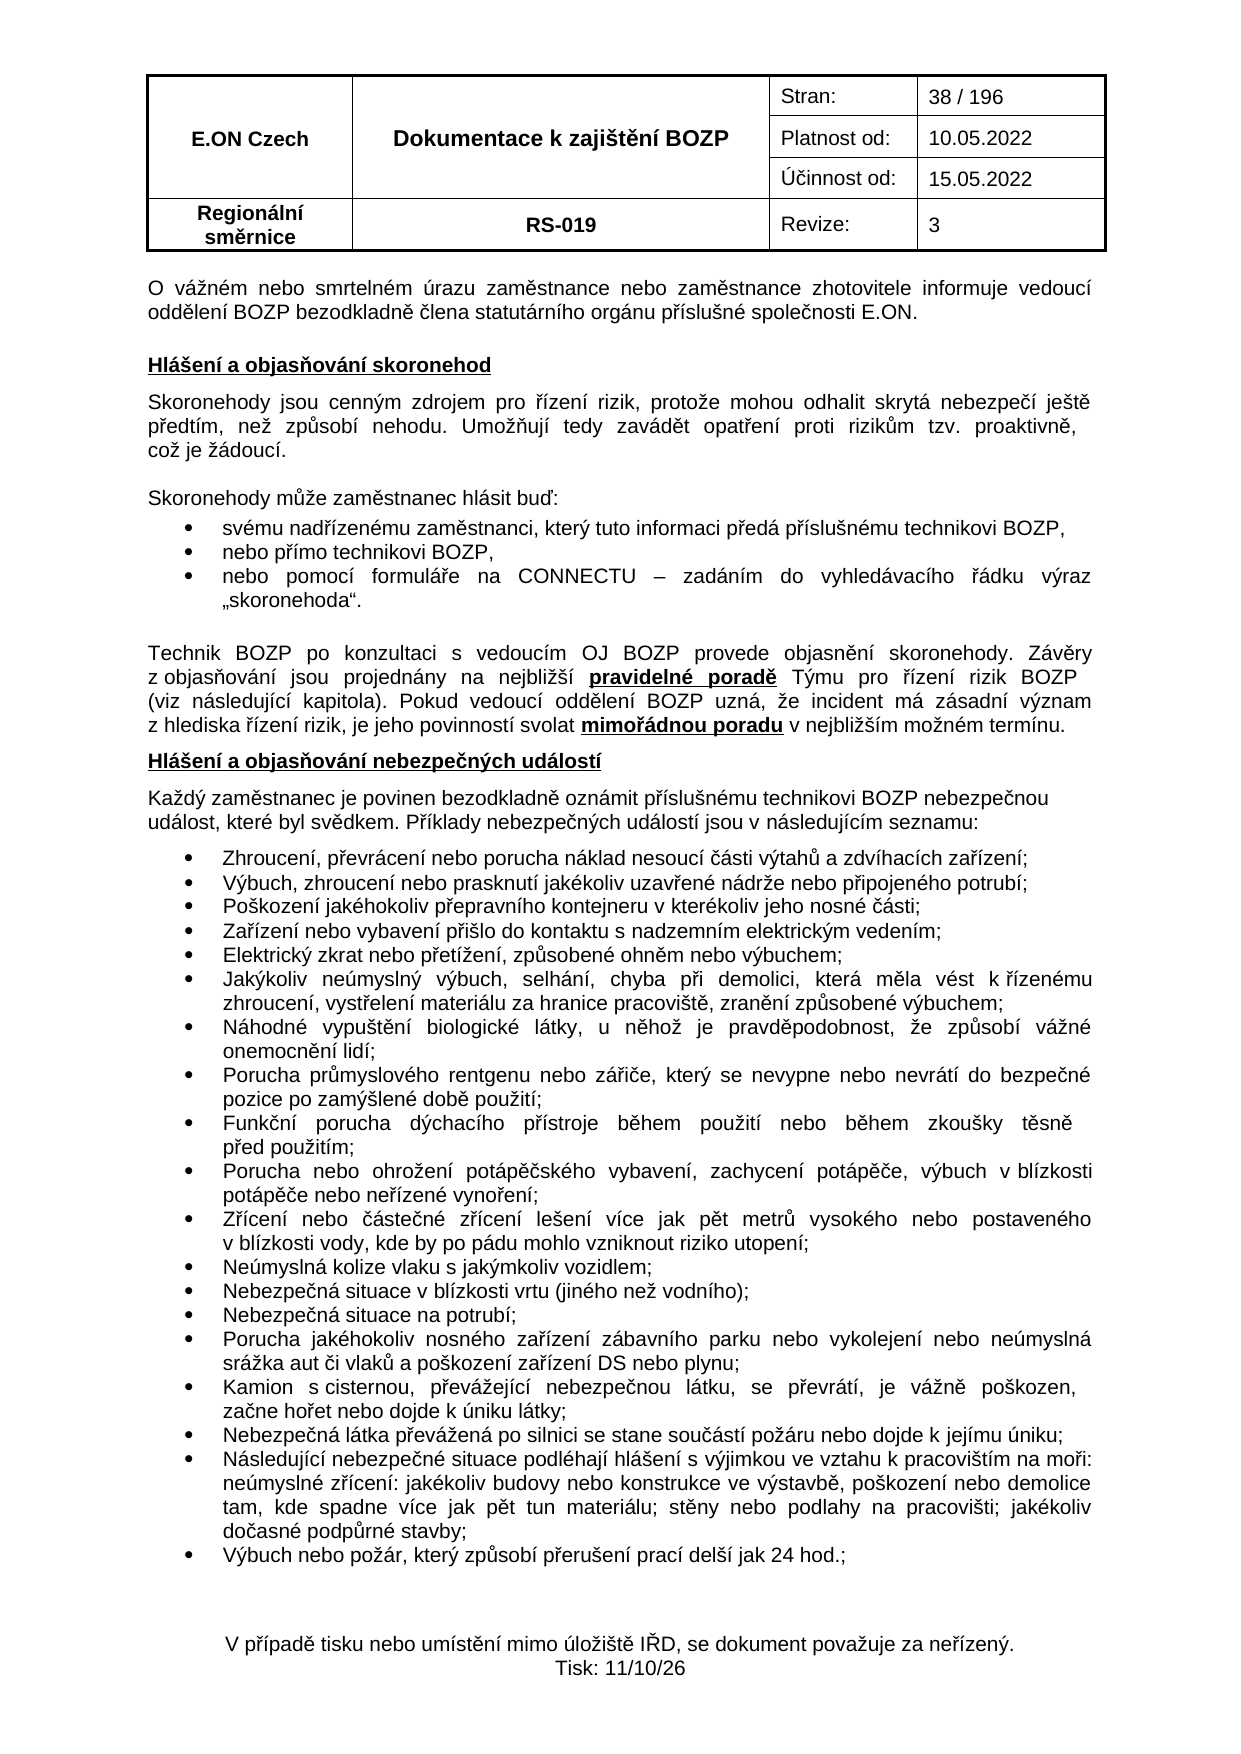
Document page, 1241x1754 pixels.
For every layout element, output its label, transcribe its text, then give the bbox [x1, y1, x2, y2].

title Hlášení a objasňování skoronehod [148, 353, 1092, 377]
list Kamion s cisternou, převážející nebezpečnou látku, se převrátí, je vážně poškozen, začne hořet nebo dojde k úniku látky; [185, 1375, 1092, 1423]
list svému nadřízenému zaměstnanci, který tuto informaci předá příslušnému technikovi BOZP, [185, 516, 1092, 540]
list Porucha nebo ohrožení potápěčského vybavení, zachycení potápěče, výbuch v blízkosti potápěče nebo neřízené vynoření; [185, 1159, 1092, 1207]
text O vážném nebo smrtelném úrazu zaměstnance nebo zaměstnance zhotovitele informuje vedoucí oddělení BOZP bezodkladně člena statutárního orgánu příslušné společnosti E.ON. [148, 276, 1092, 324]
title Hlášení a objasňování nebezpečných událostí [148, 749, 1092, 773]
list Porucha jakéhokoliv nosného zařízení zábavního parku nebo vykolejení nebo neúmyslná srážka aut či vlaků a poškození zařízení DS nebo plynu; [185, 1327, 1092, 1375]
list Zhroucení, převrácení nebo porucha náklad nesoucí části výtahů a zdvíhacích zařízení; [185, 846, 1092, 870]
list Zřícení nebo částečné zřícení lešení více jak pět metrů vysokého nebo postaveného v blízkosti vody, kde by po pádu mohlo vzniknout riziko utopení; [185, 1207, 1092, 1255]
list Neúmyslná kolize vlaku s jakýmkoliv vozidlem; [185, 1255, 1092, 1279]
list nebo přímo technikovi BOZP, [185, 540, 1092, 564]
text Skoronehody může zaměstnanec hlásit buď: [148, 486, 1092, 509]
list Nebezpečná látka převážená po silnici se stane součástí požáru nebo dojde k jejímu úniku; [185, 1423, 1092, 1447]
list Nebezpečná situace v blízkosti vrtu (jiného než vodního); [185, 1279, 1092, 1303]
list Následující nebezpečné situace podléhají hlášení s výjimkou ve vztahu k pracovištím na moři: neúmyslné zřícení: jakékoliv budovy nebo konstrukce ve výstavbě, poškození nebo demolice tam, kde spadne více jak pět tun materiálu; stěny nebo podlahy na pracovišti; jakékoliv dočasné podpůrné stavby; [185, 1447, 1092, 1543]
text Skoronehody jsou cenným zdrojem pro řízení rizik, protože mohou odhalit skrytá nebezpečí ještě předtím, než způsobí nehodu. Umožňují tedy zavádět opatření proti rizikům tzv. proaktivně, což je žádoucí. [148, 390, 1092, 462]
title Každý zaměstnanec je povinen bezodkladně oznámit příslušnému technikovi BOZP nebezpečnou událost, které byl svědkem. Příklady nebezpečných událostí jsou v následujícím seznamu: [148, 786, 1092, 834]
list Nebezpečná situace na potrubí; [185, 1303, 1092, 1327]
list Elektrický zkrat nebo přetížení, způsobené ohněm nebo výbuchem; [185, 942, 1092, 967]
list Výbuch, zhroucení nebo prasknutí jakékoliv uzavřené nádrže nebo připojeného potrubí; [185, 870, 1092, 894]
list nebo pomocí formuláře na CONNECTU – zadáním do vyhledávacího řádku výraz „skoronehoda“. [185, 564, 1092, 612]
list Jakýkoliv neúmyslný výbuch, selhání, chyba při demolici, která měla vést k řízenému zhroucení, vystřelení materiálu za hranice pracoviště, zranění způsobené výbuchem; [185, 967, 1092, 1014]
list Výbuch nebo požár, který způsobí přerušení prací delší jak 24 hod.; [185, 1543, 1092, 1567]
text Technik BOZP po konzultaci s vedoucím OJ BOZP provede objasnění skoronehody. Závěry z objasňování jsou projednány na nejbližší pravidelné poradě Týmu pro řízení rizik BOZP (viz následující kapitola). Pokud vedoucí oddělení BOZP uzná, že incident má zásadní význam z hlediska řízení rizik, je jeho povinností svolat mimořádnou poradu v nejbližším možném termínu. [148, 641, 1092, 737]
list Zařízení nebo vybavení přišlo do kontaktu s nadzemním elektrickým vedením; [185, 918, 1092, 942]
list Náhodné vypuštění biologické látky, u něhož je pravděpodobnost, že způsobí vážné onemocnění lidí; [185, 1014, 1092, 1063]
list Poškození jakéhokoliv přepravního kontejneru v kterékoliv jeho nosné části; [185, 894, 1092, 918]
list Porucha průmyslového rentgenu nebo zářiče, který se nevypne nebo nevrátí do bezpečné pozice po zamýšlené době použití; [185, 1063, 1092, 1111]
list Funkční porucha dýchacího přístroje během použití nebo během zkoušky těsně před použitím; [185, 1111, 1092, 1159]
